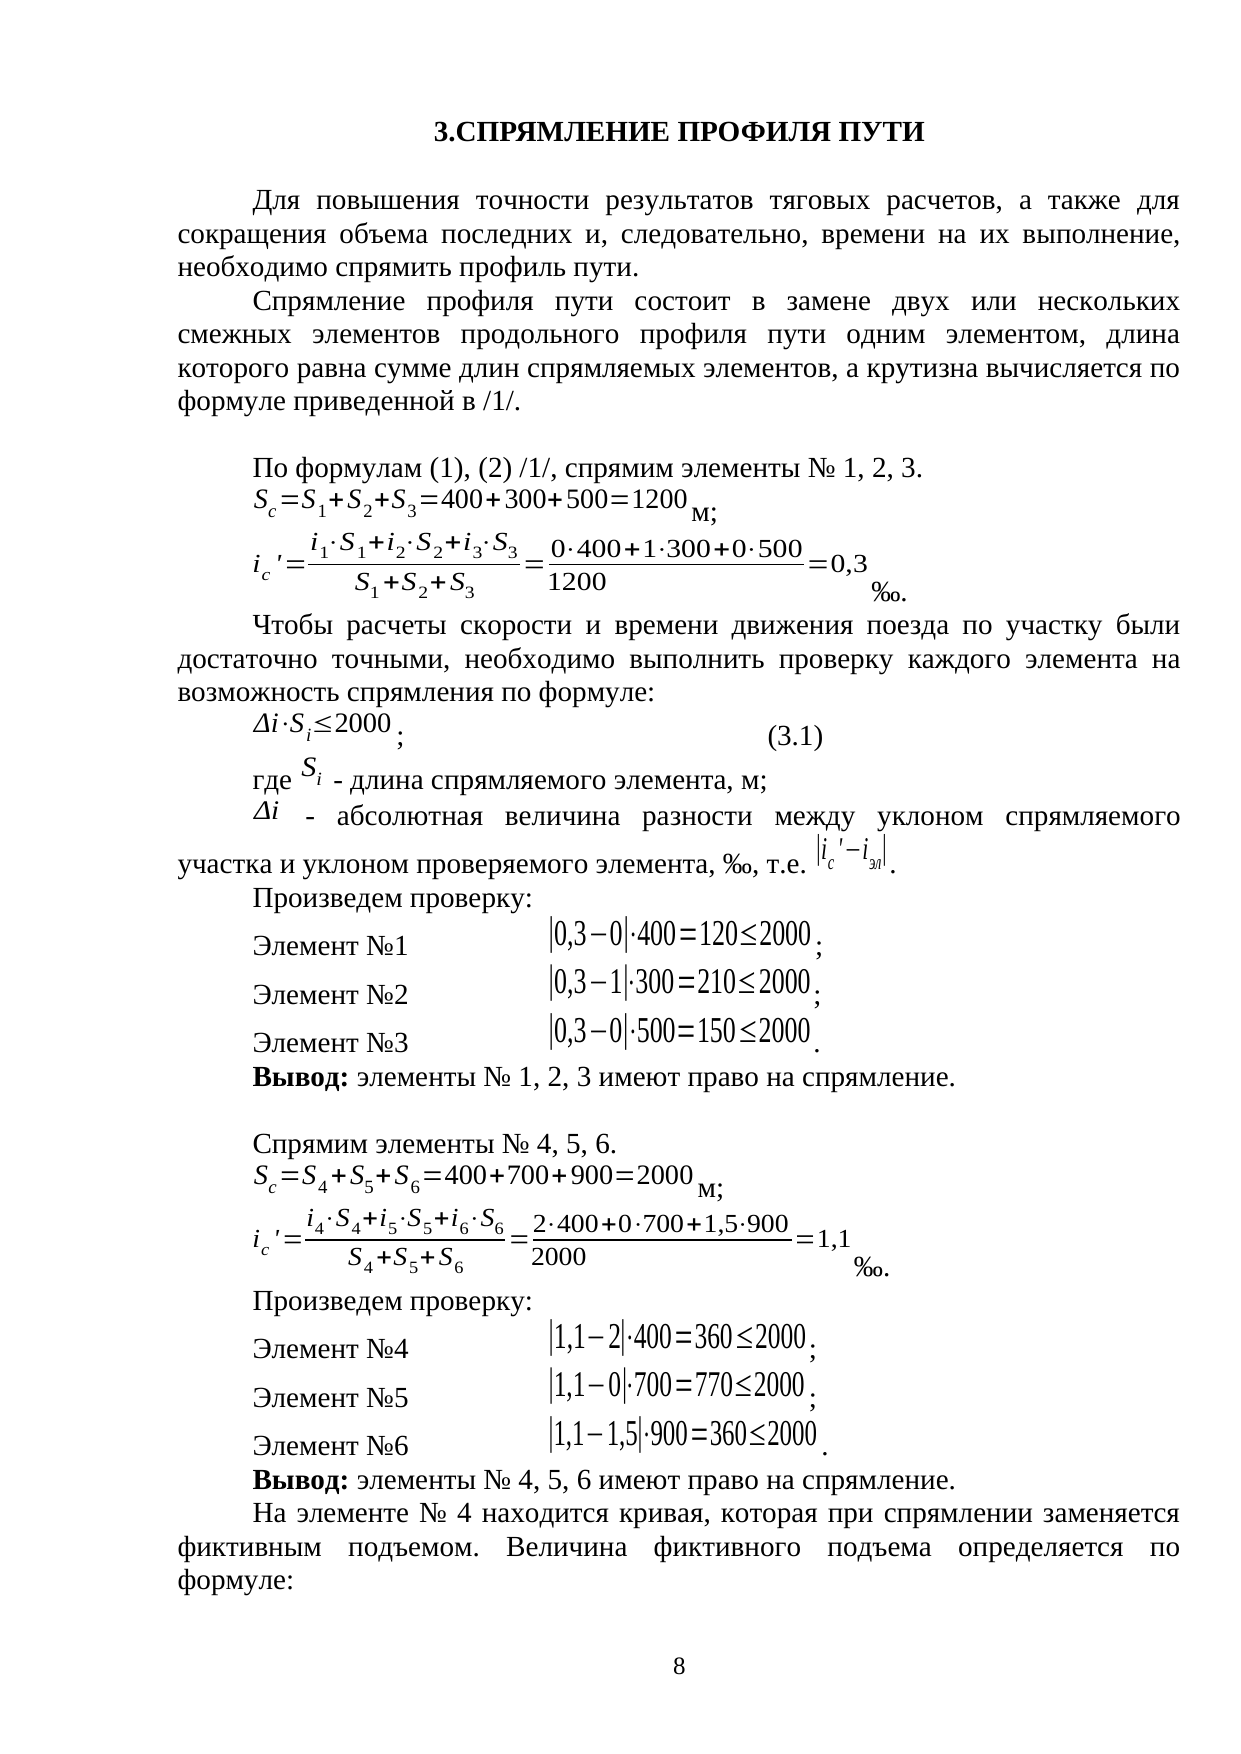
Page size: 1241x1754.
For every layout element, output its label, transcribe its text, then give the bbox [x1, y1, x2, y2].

text На элементе № 4 находится кривая, которая при спрямлении заменяется фиктивным подъемом. Величина фиктивного подъема определяется по формуле: [177, 1495, 1181, 1596]
text м; [177, 484, 1181, 528]
text Элемент №1 ; [177, 913, 1181, 962]
text Вывод: элементы № 1, 2, 3 имеют право на спрямление. [177, 1059, 1181, 1092]
text Произведем проверку: [177, 1283, 1181, 1316]
text Произведем проверку: [177, 880, 1181, 913]
text Элемент №5 ; [177, 1365, 1181, 1413]
text Для повышения точности результатов тяговых расчетов, а также для сокращения объема последних и, следовательно, времени на их выполнение, необходимо спрямить профиль пути. [177, 182, 1181, 283]
text Элемент №3 . [177, 1010, 1181, 1059]
text Элемент №2 ; [177, 962, 1181, 1010]
text м; [177, 1159, 1181, 1203]
text - абсолютная величина разности между уклоном спрямляемого участка и уклоном проверяемого элемента, ‰, т.е. . [177, 796, 1181, 880]
text Чтобы расчеты скорости и времени движения поезда по участку были достаточно точными, необходимо выполнить проверку каждого элемента на возможность спрямления по формуле: [177, 607, 1181, 708]
text Спрямление профиля пути состоит в замене двух или нескольких смежных элементов продольного профиля пути одним элементом, длина которого равна сумме длин спрямляемых элементов, а крутизна вычисляется по формуле приведенной в /1/. [177, 283, 1181, 417]
text Элемент №4 ; [177, 1316, 1181, 1365]
text где - длина спрямляемого элемента, м; [177, 752, 1181, 796]
text Вывод: элементы № 4, 5, 6 имеют право на спрямление. [177, 1462, 1181, 1495]
text Элемент №6 . [177, 1413, 1181, 1462]
text Спрямим элементы № 4, 5, 6. [177, 1126, 1181, 1159]
text ; (3.1) [177, 708, 1181, 752]
text ‰. [177, 1203, 1181, 1283]
text ‰. [177, 528, 1181, 607]
text По формулам (1), (2) /1/, спрямим элементы № 1, 2, 3. [177, 451, 1181, 484]
subtitle 3.СПРЯМЛЕНИЕ ПРОФИЛЯ ПУТИ [177, 114, 1181, 147]
